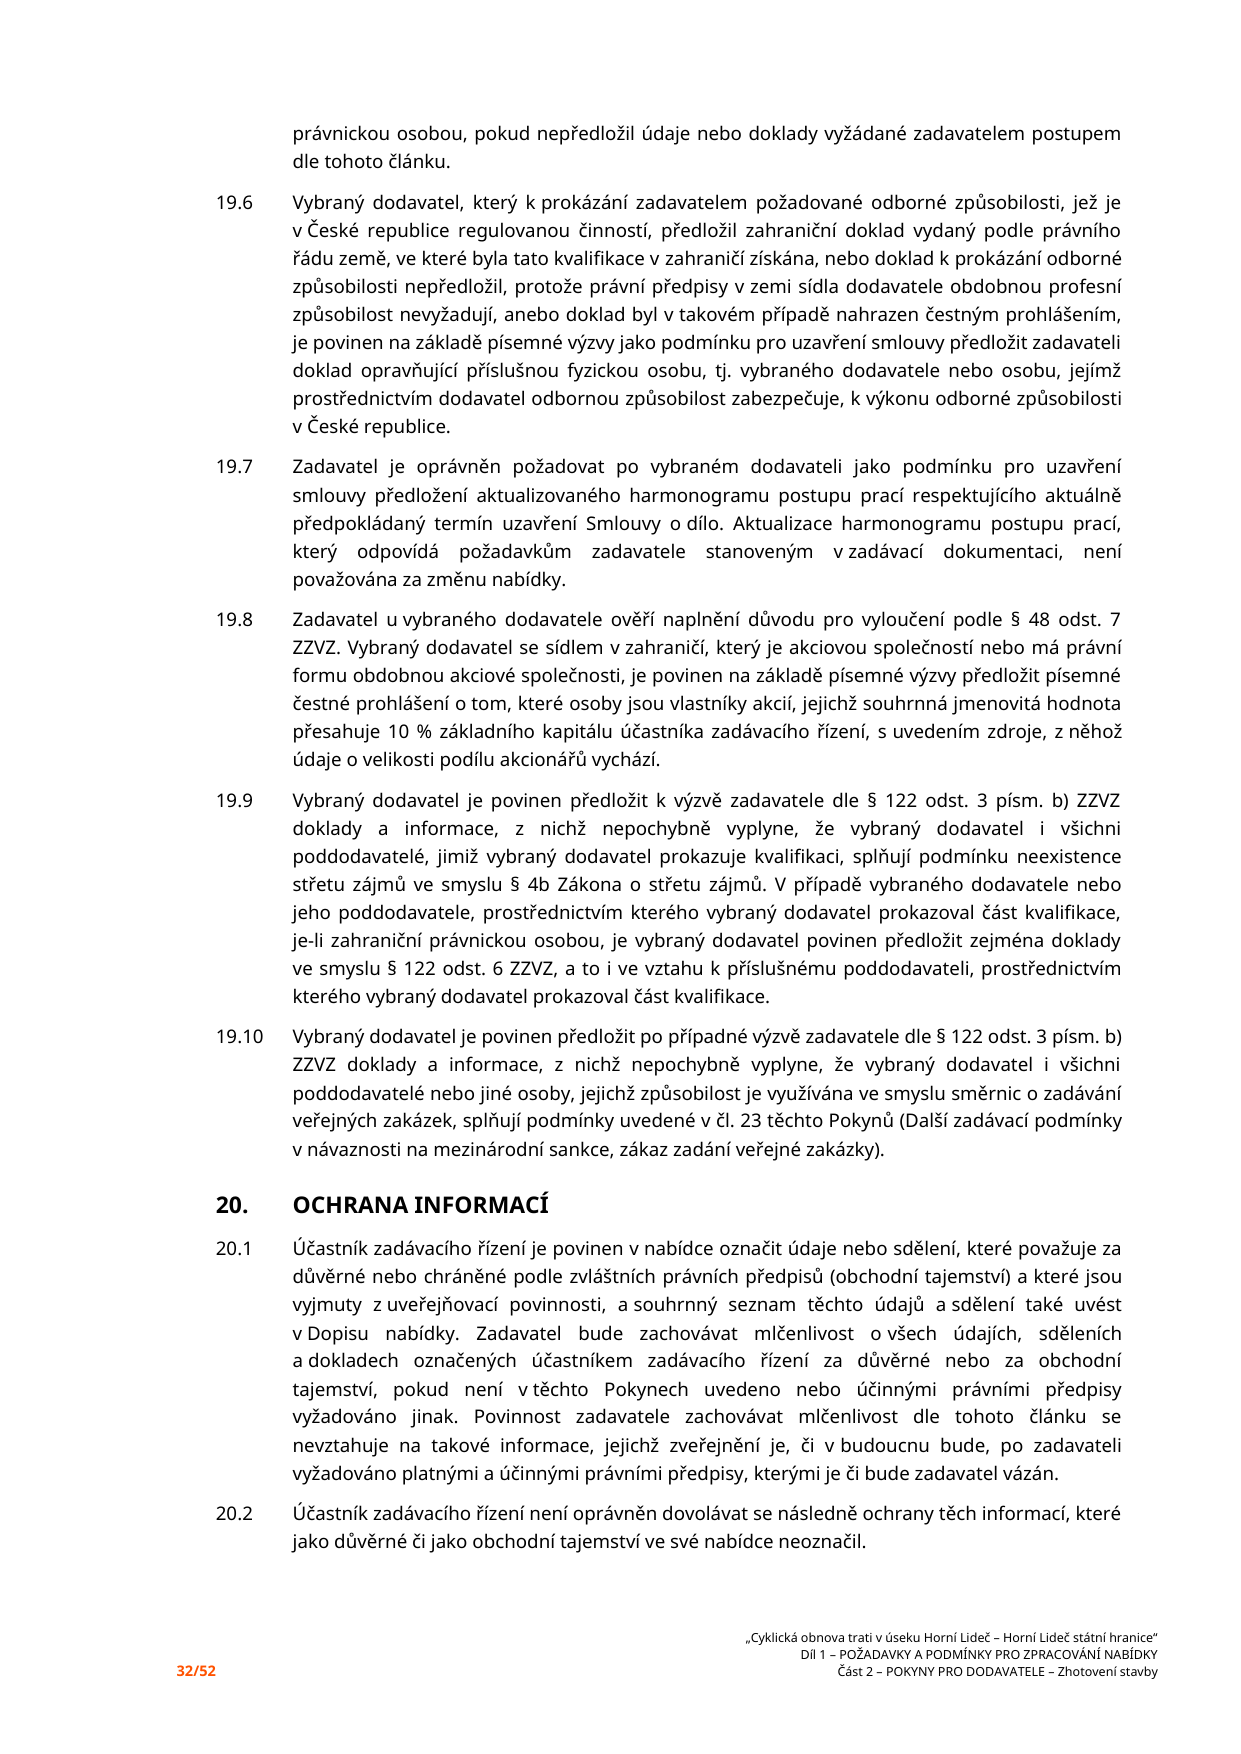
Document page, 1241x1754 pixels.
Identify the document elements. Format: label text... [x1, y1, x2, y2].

text Vybraný dodavatel, který k prokázání zadavatelem požadované odborné způsobilosti, jež je v České republice regulovanou činností, předložil zahraniční doklad vydaný podle právního řádu země, ve které byla tato kvalifikace v zahraničí získána, nebo doklad k prokázání odborné způsobilosti nepředložil, protože právní předpisy v zemi sídla dodavatele obdobnou profesní způsobilost nevyžadují, anebo doklad byl v takovém případě nahrazen čestným prohlášením, je povinen na základě písemné výzvy jako podmínku pro uzavření smlouvy předložit zadavateli doklad opravňující příslušnou fyzickou osobu, tj. vybraného dodavatele nebo osobu, jejímž prostřednictvím dodavatel odbornou způsobilost zabezpečuje, k výkonu odborné způsobilosti v České republice. [216, 189, 1122, 439]
text Vybraný dodavatel je povinen předložit po případné výzvě zadavatele dle § 122 odst. 3 písm. b) ZZVZ doklady a informace, z nichž nepochybně vyplyne, že vybraný dodavatel i všichni poddodavatelé nebo jiné osoby, jejichž způsobilost je využívána ve smyslu směrnic o zadávání veřejných zakázek, splňují podmínky uvedené v čl. 23 těchto Pokynů (Další zadávací podmínky v návaznosti na mezinárodní sankce, zákaz zadání veřejné zakázky). [216, 1024, 1122, 1161]
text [292, 121, 1122, 174]
text Účastník zadávacího řízení není oprávněn dovolávat se následně ochrany těch informací, které jako důvěrné či jako obchodní tajemství ve své nabídce neoznačil. [216, 1500, 1122, 1554]
text Vybraný dodavatel je povinen předložit k výzvě zadavatele dle § 122 odst. 3 písm. b) ZZVZ doklady a informace, z nichž nepochybně vyplyne, že vybraný dodavatel i všichni poddodavatelé, jimiž vybraný dodavatel prokazuje kvalifikaci, splňují podmínku neexistence střetu zájmů ve smyslu § 4b Zákona o střetu zájmů. V případě vybraného dodavatele nebo jeho poddodavatele, prostřednictvím kterého vybraný dodavatel prokazoval část kvalifikace, je-li zahraniční právnickou osobou, je vybraný dodavatel povinen předložit zejména doklady ve smyslu § 122 odst. 6 ZZVZ, a to i ve vztahu k příslušnému poddodavateli, prostřednictvím kterého vybraný dodavatel prokazoval část kvalifikace. [216, 787, 1122, 1009]
text Účastník zadávacího řízení je povinen v nabídce označit údaje nebo sdělení, které považuje za důvěrné nebo chráněné podle zvláštních právních předpisů (obchodní tajemství) a které jsou vyjmuty z uveřejňovací povinnosti, a souhrnný seznam těchto údajů a sdělení také uvést v Dopisu nabídky. Zadavatel bude zachovávat mlčenlivost o všech údajích, sděleních a dokladech označených účastníkem zadávacího řízení za důvěrné nebo za obchodní tajemství, pokud není v těchto Pokynech uvedeno nebo účinnými právními předpisy vyžadováno jinak. Povinnost zadavatele zachovávat mlčenlivost dle tohoto článku se nevztahuje na takové informace, jejichž zveřejnění je, či v budoucnu bude, po zadavateli vyžadováno platnými a účinnými právními předpisy, kterými je či bude zadavatel vázán. [216, 1236, 1122, 1485]
text Zadavatel je oprávněn požadovat po vybraném dodavateli jako podmínku pro uzavření smlouvy předložení aktualizovaného harmonogramu postupu prací respektujícího aktuálně předpokládaný termín uzavření Smlouvy o dílo. Aktualizace harmonogramu postupu prací, který odpovídá požadavkům zadavatele stanoveným v zadávací dokumentaci, není považována za změnu nabídky. [216, 454, 1122, 591]
text Zadavatel u vybraného dodavatele ověří naplnění důvodu pro vyloučení podle § 48 odst. 7 ZZVZ. Vybraný dodavatel se sídlem v zahraničí, který je akciovou společností nebo má právní formu obdobnou akciové společnosti, je povinen na základě písemné výzvy předložit písemné čestné prohlášení o tom, které osoby jsou vlastníky akcií, jejichž souhrnná jmenovitá hodnota přesahuje 10 % základního kapitálu účastníka zadávacího řízení, s uvedením zdroje, z něhož údaje o velikosti podílu akcionářů vychází. [216, 606, 1122, 772]
text OCHRANA INFORMACÍ [216, 1189, 1122, 1220]
